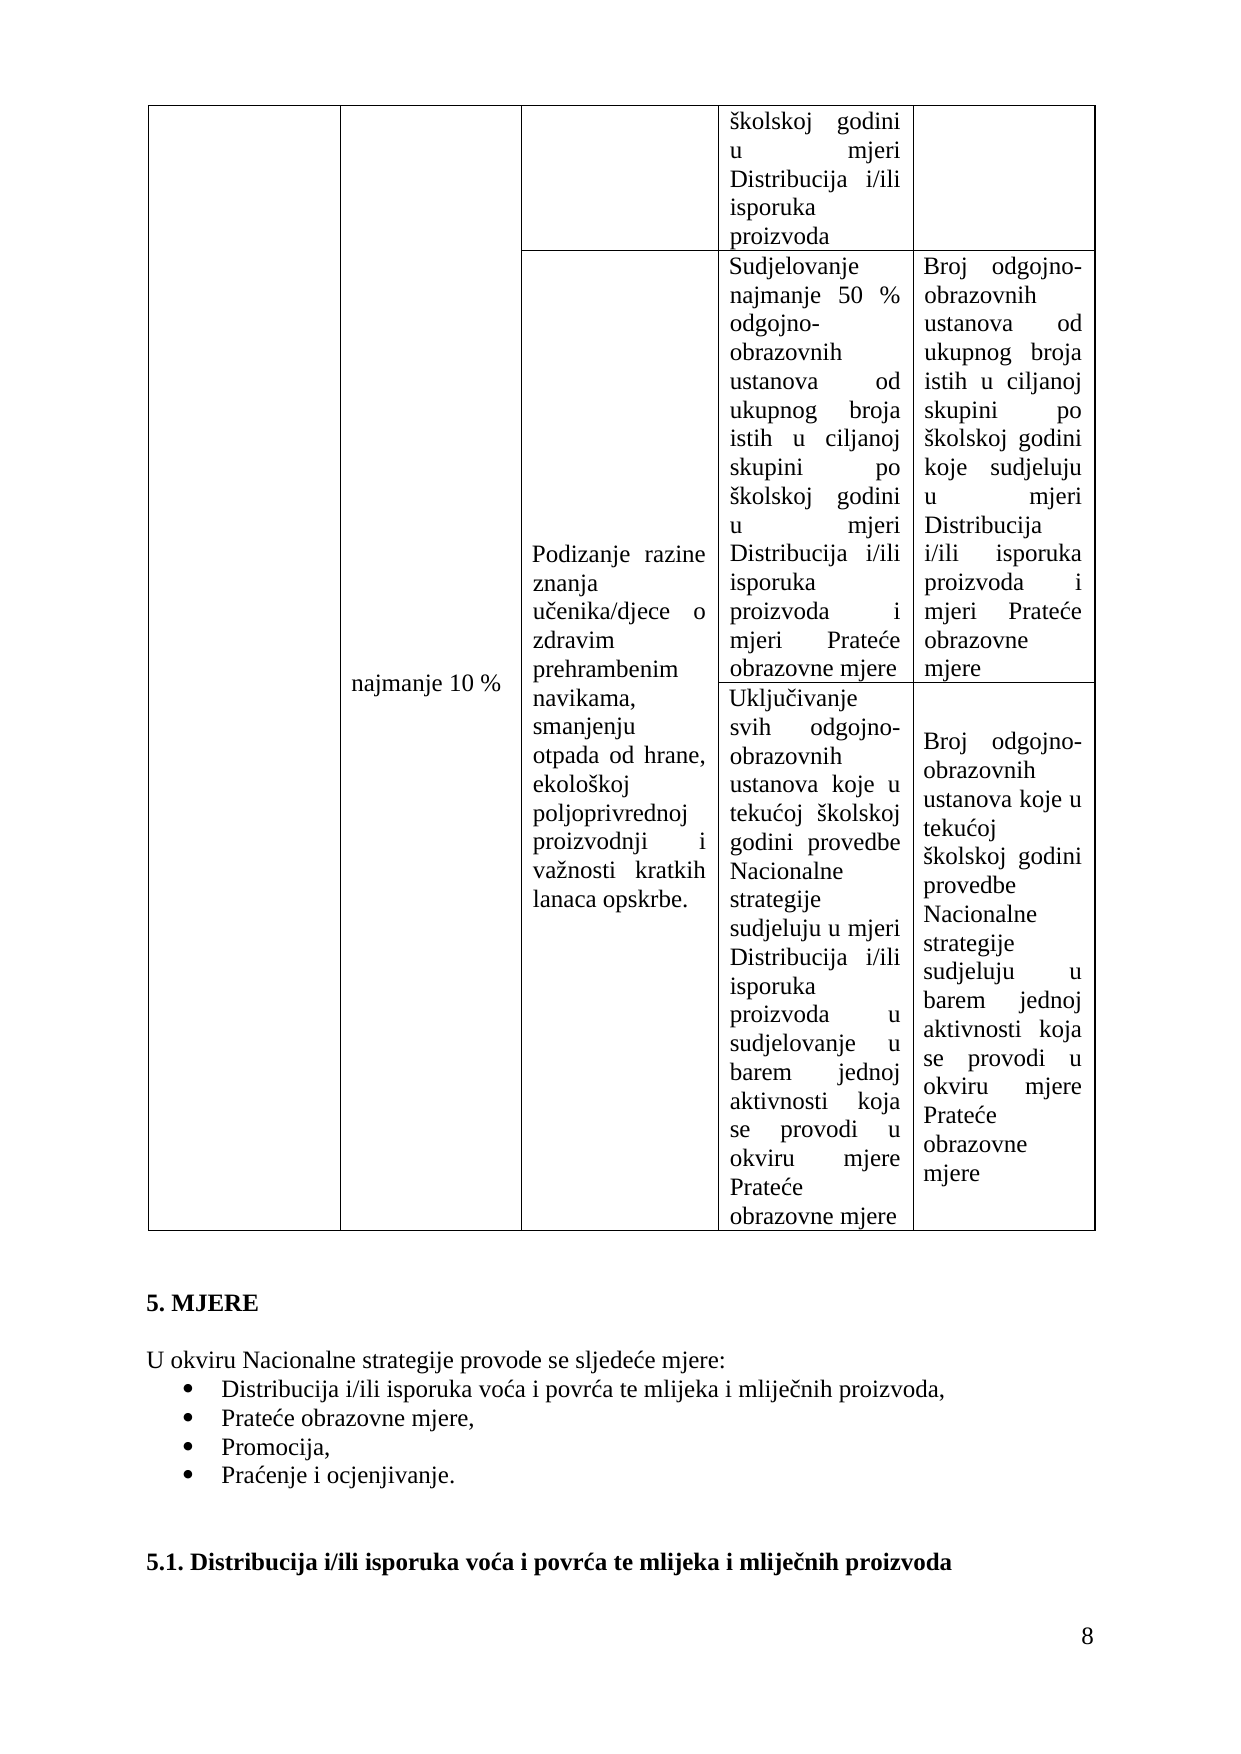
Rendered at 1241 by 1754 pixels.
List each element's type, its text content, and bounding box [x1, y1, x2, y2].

table_cell Sudjelovanje najmanje 50 % odgojno-obrazovnih ustanova od ukupnog broja istih u ciljanoj skupini po školskoj godini u mjeri Distribucija i/ili isporuka proizvoda i mjeri Prateće obrazovne mjere [719, 251, 913, 682]
list Distribucija i/ili isporuka voća i povrća te mlijeka i mliječnih proizvoda, [184, 1374, 1094, 1403]
table_cell Broj odgojno-obrazovnih ustanova od ukupnog broja istih u ciljanoj skupini po školskoj godini koje sudjeluju u mjeri Distribucija i/ili isporuka proizvoda i mjeri Prateće obrazovne mjere [914, 251, 1094, 682]
table_cell Podizanje razine znanja učenika/djece o zdravim prehrambenim navikama, smanjenju otpada od hrane, ekološkoj poljoprivrednoj proizvodnji i važnosti kratkih lanaca opskrbe. [522, 251, 718, 1229]
list Promocija, [184, 1432, 1094, 1461]
list Prateće obrazovne mjere, [184, 1403, 1094, 1432]
subtitle 5. MJERE [146, 1288, 1094, 1317]
subtitle 5.1. Distribucija i/ili isporuka voća i povrća te mlijeka i mliječnih proizvoda [146, 1547, 1094, 1576]
text U okviru Nacionalne strategije provode se sljedeće mjere: [146, 1346, 1094, 1374]
list Praćenje i ocjenjivanje. [184, 1461, 1094, 1489]
table_cell Broj odgojno-obrazovnih ustanova koje u tekućoj školskoj godini provedbe Nacionalne strategije sudjeluju u barem jednoj aktivnosti koja se provodi u okviru mjere Prateće obrazovne mjere [914, 683, 1094, 1229]
table_cell Uključivanje svih odgojno-obrazovnih ustanova koje u tekućoj školskoj godini provedbe Nacionalne strategije sudjeluju u mjeri Distribucija i/ili isporuka proizvoda u sudjelovanje u barem jednoj aktivnosti koja se provodi u okviru mjere Prateće obrazovne mjere [719, 683, 913, 1229]
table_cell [719, 106, 913, 250]
